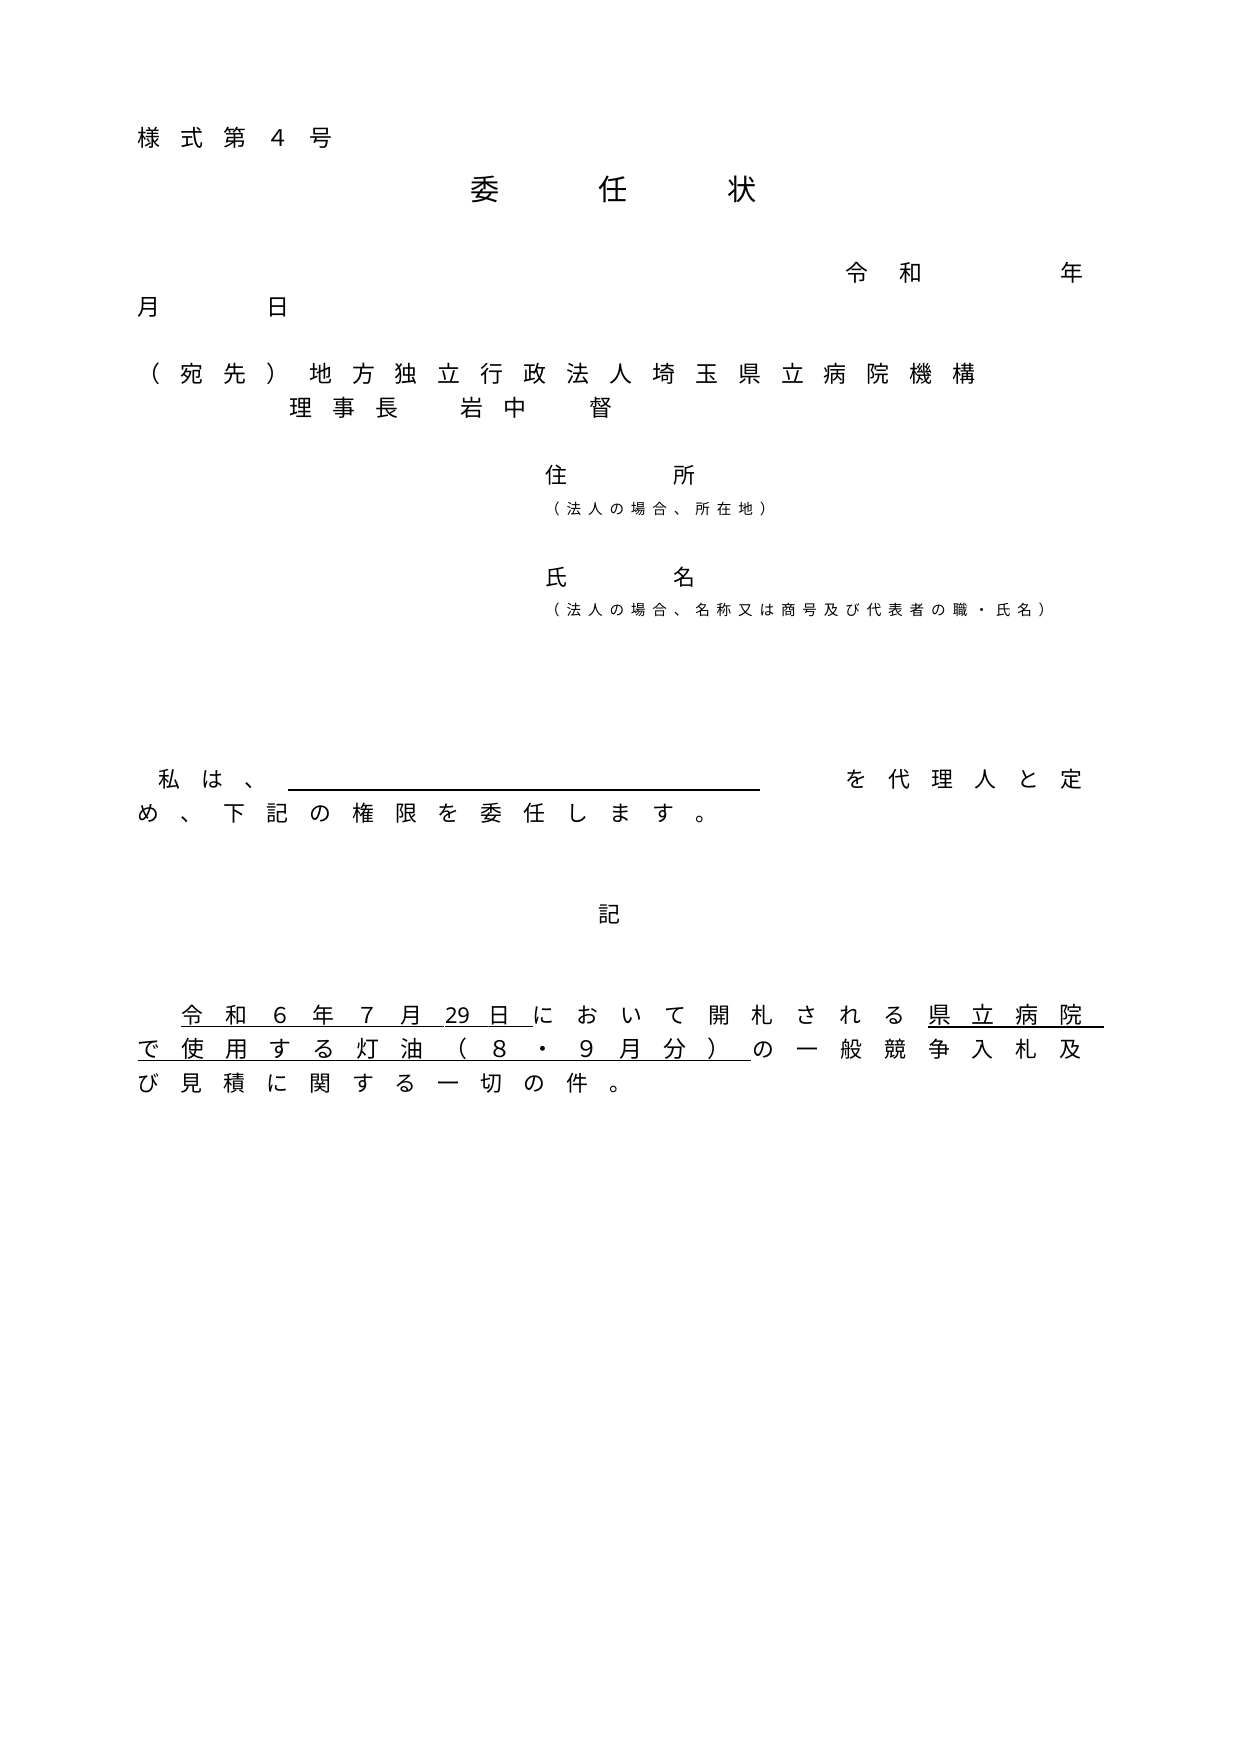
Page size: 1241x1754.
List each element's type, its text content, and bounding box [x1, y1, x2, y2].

text 様式第４号 [137, 120, 1103, 153]
text 住 所 [535, 457, 1103, 491]
text 氏 名 [535, 558, 1103, 592]
text （宛先）地方独立行政法人埼玉県立病院機構 [137, 356, 1103, 390]
text 令和６年７月29日において開札される県立病院で使用する灯油（８・９月分）の一般競争入札及び見積に関する一切の件。 [137, 997, 1103, 1098]
text 私は、 を代理人と定め、下記の権限を委任します。 [137, 761, 1103, 828]
text （法人の場合、名称又は商号及び代表者の職・氏名） [535, 592, 1103, 626]
text 令和 年 月 日 [137, 255, 1103, 322]
text 理事長 岩中 督 [137, 390, 1103, 423]
text 記 [137, 896, 1103, 930]
text 委 任 状 [137, 153, 1103, 221]
text （法人の場合、所在地） [535, 491, 1103, 525]
